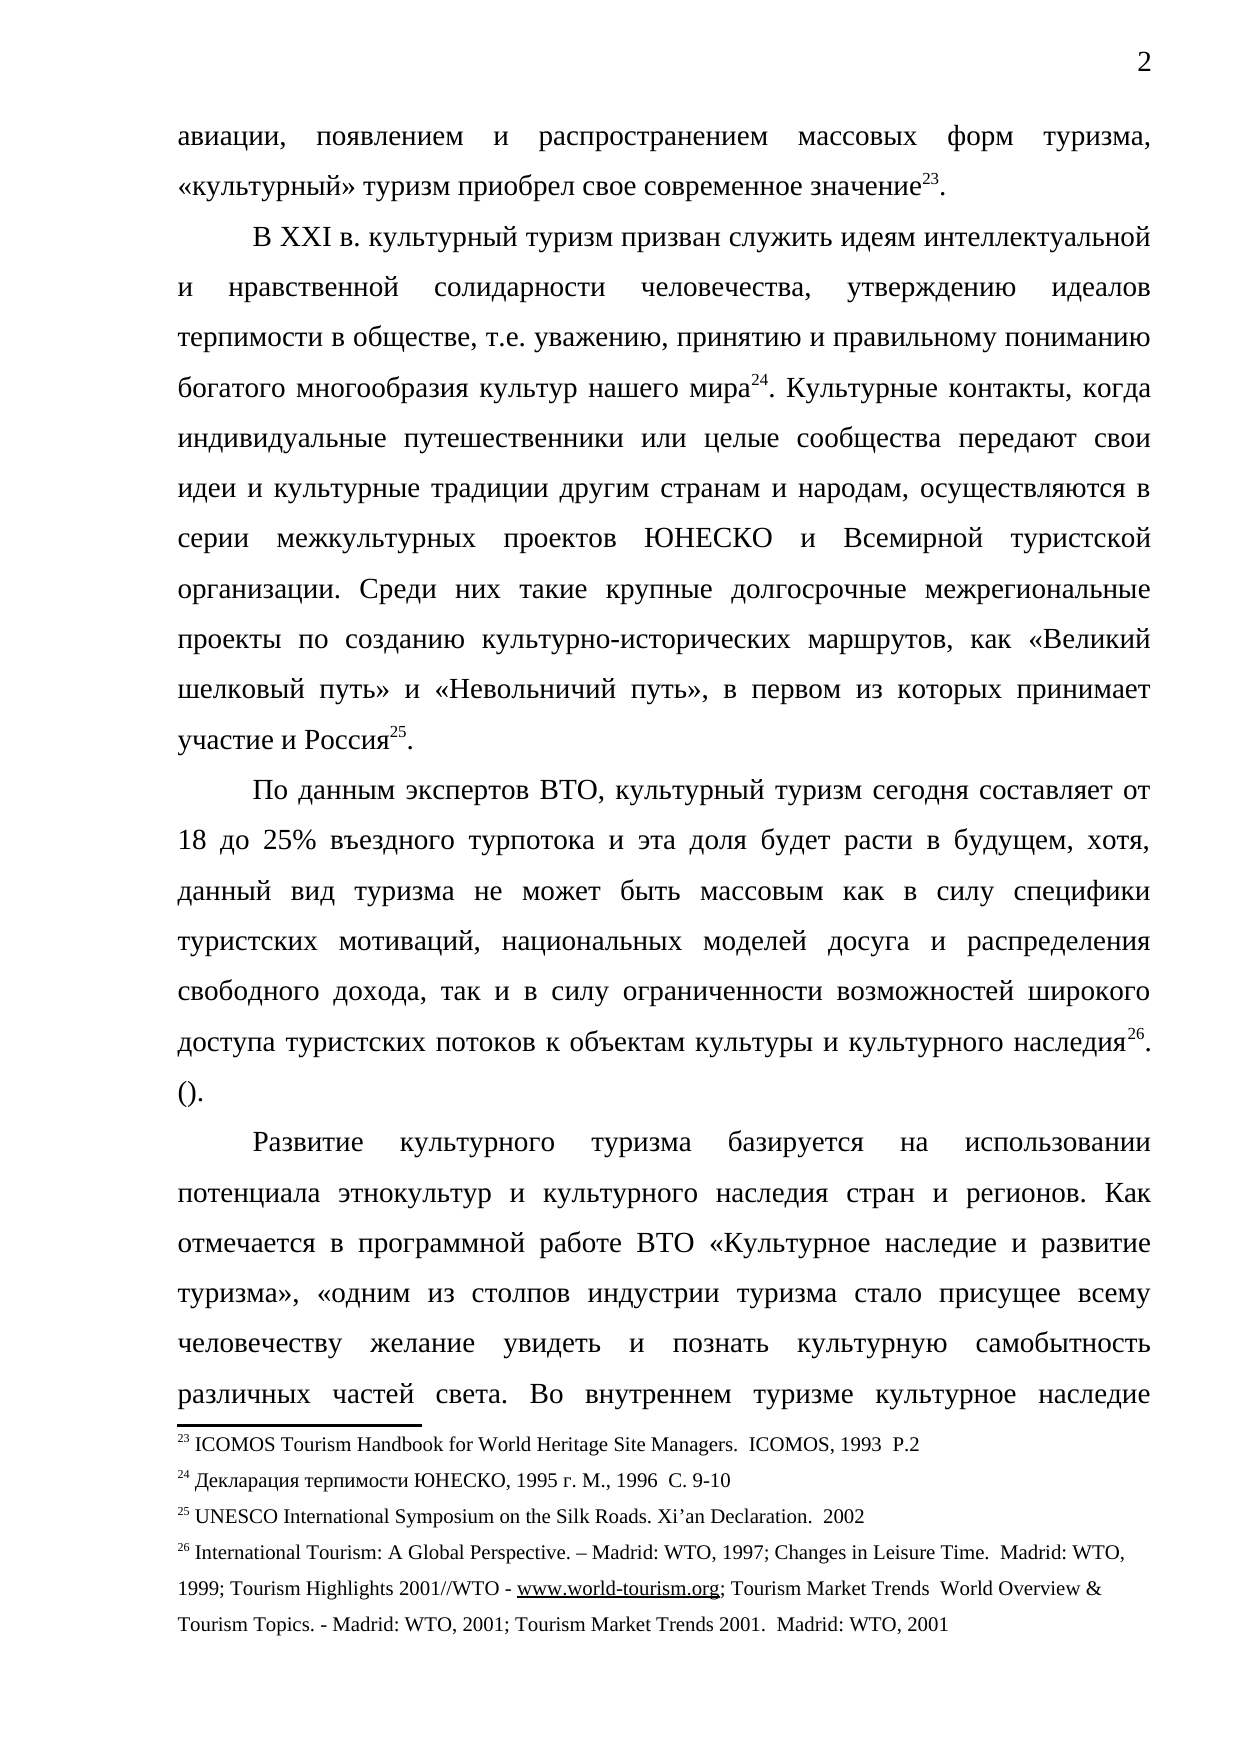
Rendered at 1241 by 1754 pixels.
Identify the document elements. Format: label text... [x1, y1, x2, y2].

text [177, 118, 1152, 202]
text В XXI в. культурный туризм призван служить идеям интеллектуальной и нравственной солидарности человечества, утверждению идеалов терпимости в обществе, т.е. уважению, принятию и правильному пониманию богатого многообразия культур нашего мира. Культурные контакты, когда индивидуальные путешественники или целые сообщества передают свои идеи и культурные традиции другим странам и народам, осуществляются в серии межкультурных проектов ЮНЕСКО и Всемирной туристской организации. Среди них такие крупные долгосрочные межрегиональные проекты по созданию культурно-исторических маршрутов, как «Великий шелковый путь» и «Невольничий путь», в первом из которых принимает участие и Россия. [177, 219, 1152, 755]
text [177, 1124, 1152, 1409]
text По данным экспертов ВТО, культурный туризм сегодня составляет от 18 до 25% въездного турпотока и эта доля будет расти в будущем, хотя, данный вид туризма не может быть массовым как в силу специфики туристских мотиваций, национальных моделей досуга и распределения свободного дохода, так и в силу ограниченности возможностей широкого доступа туристских потоков к объектам культуры и культурного наследия. (). [177, 772, 1152, 1108]
